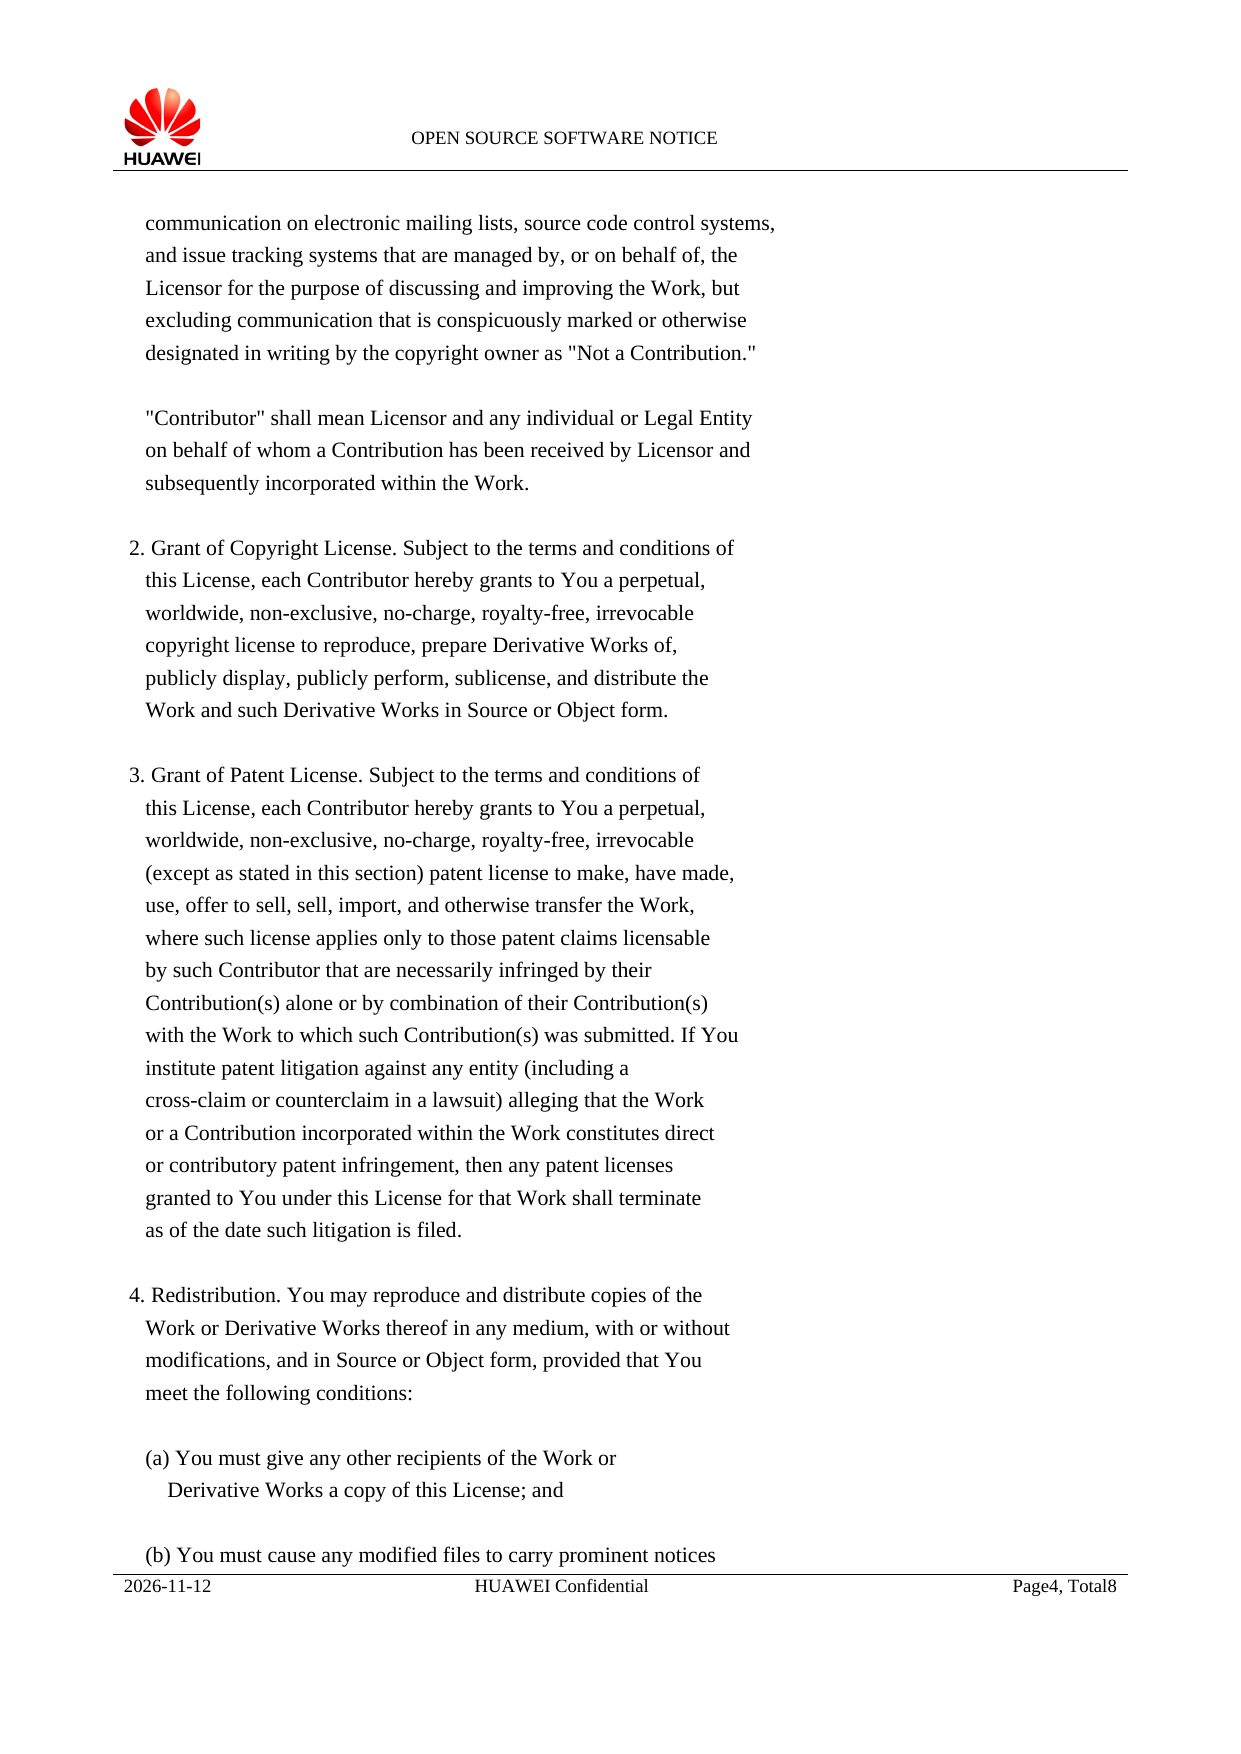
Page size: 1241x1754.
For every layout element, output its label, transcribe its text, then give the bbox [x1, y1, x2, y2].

picture [124, 88, 201, 165]
